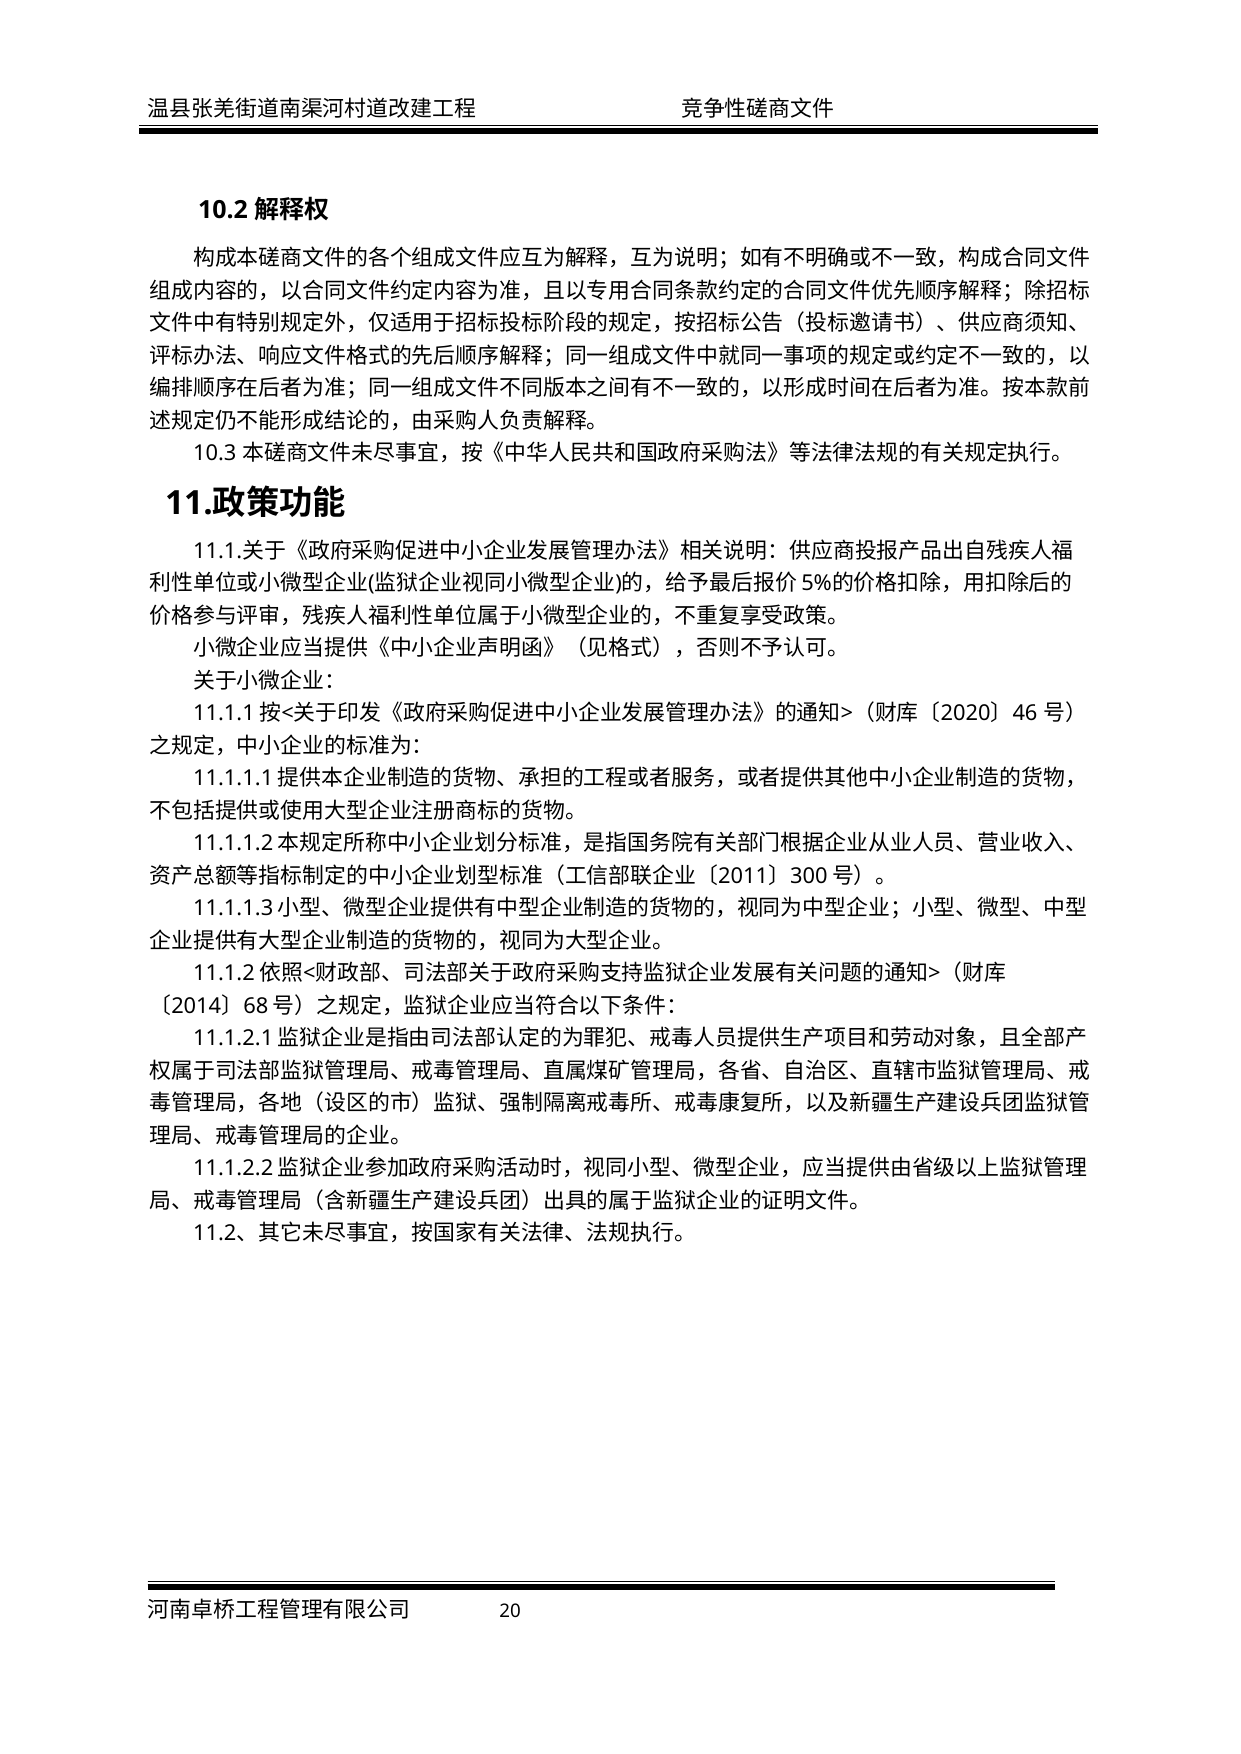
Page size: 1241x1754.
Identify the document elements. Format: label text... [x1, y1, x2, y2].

text 10.2 解释权 [148, 175, 1093, 240]
text 11.1.1.3小型、微型企业提供有中型企业制造的货物的，视同为中型企业；小型、微型、中型企业提供有大型企业制造的货物的，视同为大型企业。 [149, 890, 1093, 955]
text 小微企业应当提供《中小企业声明函》（见格式），否则不予认可。 [149, 630, 1093, 662]
text 11.1.1按<关于印发《政府采购促进中小企业发展管理办法》的通知>（财库〔2020〕46 号）之规定，中小企业的标准为： [149, 695, 1093, 760]
text 构成本磋商文件的各个组成文件应互为解释，互为说明；如有不明确或不一致，构成合同文件组成内容的，以合同文件约定内容为准，且以专用合同条款约定的合同文件优先顺序解释；除招标文件中有特别规定外，仅适用于招标投标阶段的规定，按招标公告（投标邀请书）、供应商须知、评标办法、响应文件格式的先后顺序解释；同一组成文件中就同一事项的规定或约定不一致的，以编排顺序在后者为准；同一组成文件不同版本之间有不一致的，以形成时间在后者为准。按本款前述规定仍不能形成结论的，由采购人负责解释。 [149, 240, 1093, 435]
subtitle 11.政策功能 [148, 467, 1093, 532]
text 关于小微企业： [149, 662, 1093, 695]
text 11.1.2.2监狱企业参加政府采购活动时，视同小型、微型企业，应当提供由省级以上监狱管理局、戒毒管理局（含新疆生产建设兵团）出具的属于监狱企业的证明文件。 [149, 1150, 1093, 1215]
text 11.2、其它未尽事宜，按国家有关法律、法规执行。 [149, 1215, 1093, 1247]
text 11.1.1.2本规定所称中小企业划分标准，是指国务院有关部门根据企业从业人员、营业收入、资产总额等指标制定的中小企业划型标准（工信部联企业〔2011〕300号）。 [149, 825, 1093, 890]
text 11.1.2.1监狱企业是指由司法部认定的为罪犯、戒毒人员提供生产项目和劳动对象，且全部产权属于司法部监狱管理局、戒毒管理局、直属煤矿管理局，各省、自治区、直辖市监狱管理局、戒毒管理局，各地（设区的市）监狱、强制隔离戒毒所、戒毒康复所，以及新疆生产建设兵团监狱管理局、戒毒管理局的企业。 [149, 1020, 1093, 1150]
text 11.1.关于《政府采购促进中小企业发展管理办法》相关说明：供应商投报产品出自残疾人福利性单位或小微型企业(监狱企业视同小微型企业)的，给予最后报价5%的价格扣除，用扣除后的价格参与评审，残疾人福利性单位属于小微型企业的，不重复享受政策。 [149, 532, 1093, 630]
text 10.3 本磋商文件未尽事宜，按《中华人民共和国政府采购法》等法律法规的有关规定执行。 [149, 435, 1093, 467]
text 11.1.1.1提供本企业制造的货物、承担的工程或者服务，或者提供其他中小企业制造的货物，不包括提供或使用大型企业注册商标的货物。 [149, 760, 1093, 825]
text 11.1.2依照<财政部、司法部关于政府采购支持监狱企业发展有关问题的通知>（财库〔2014〕68号）之规定，监狱企业应当符合以下条件： [149, 955, 1093, 1020]
